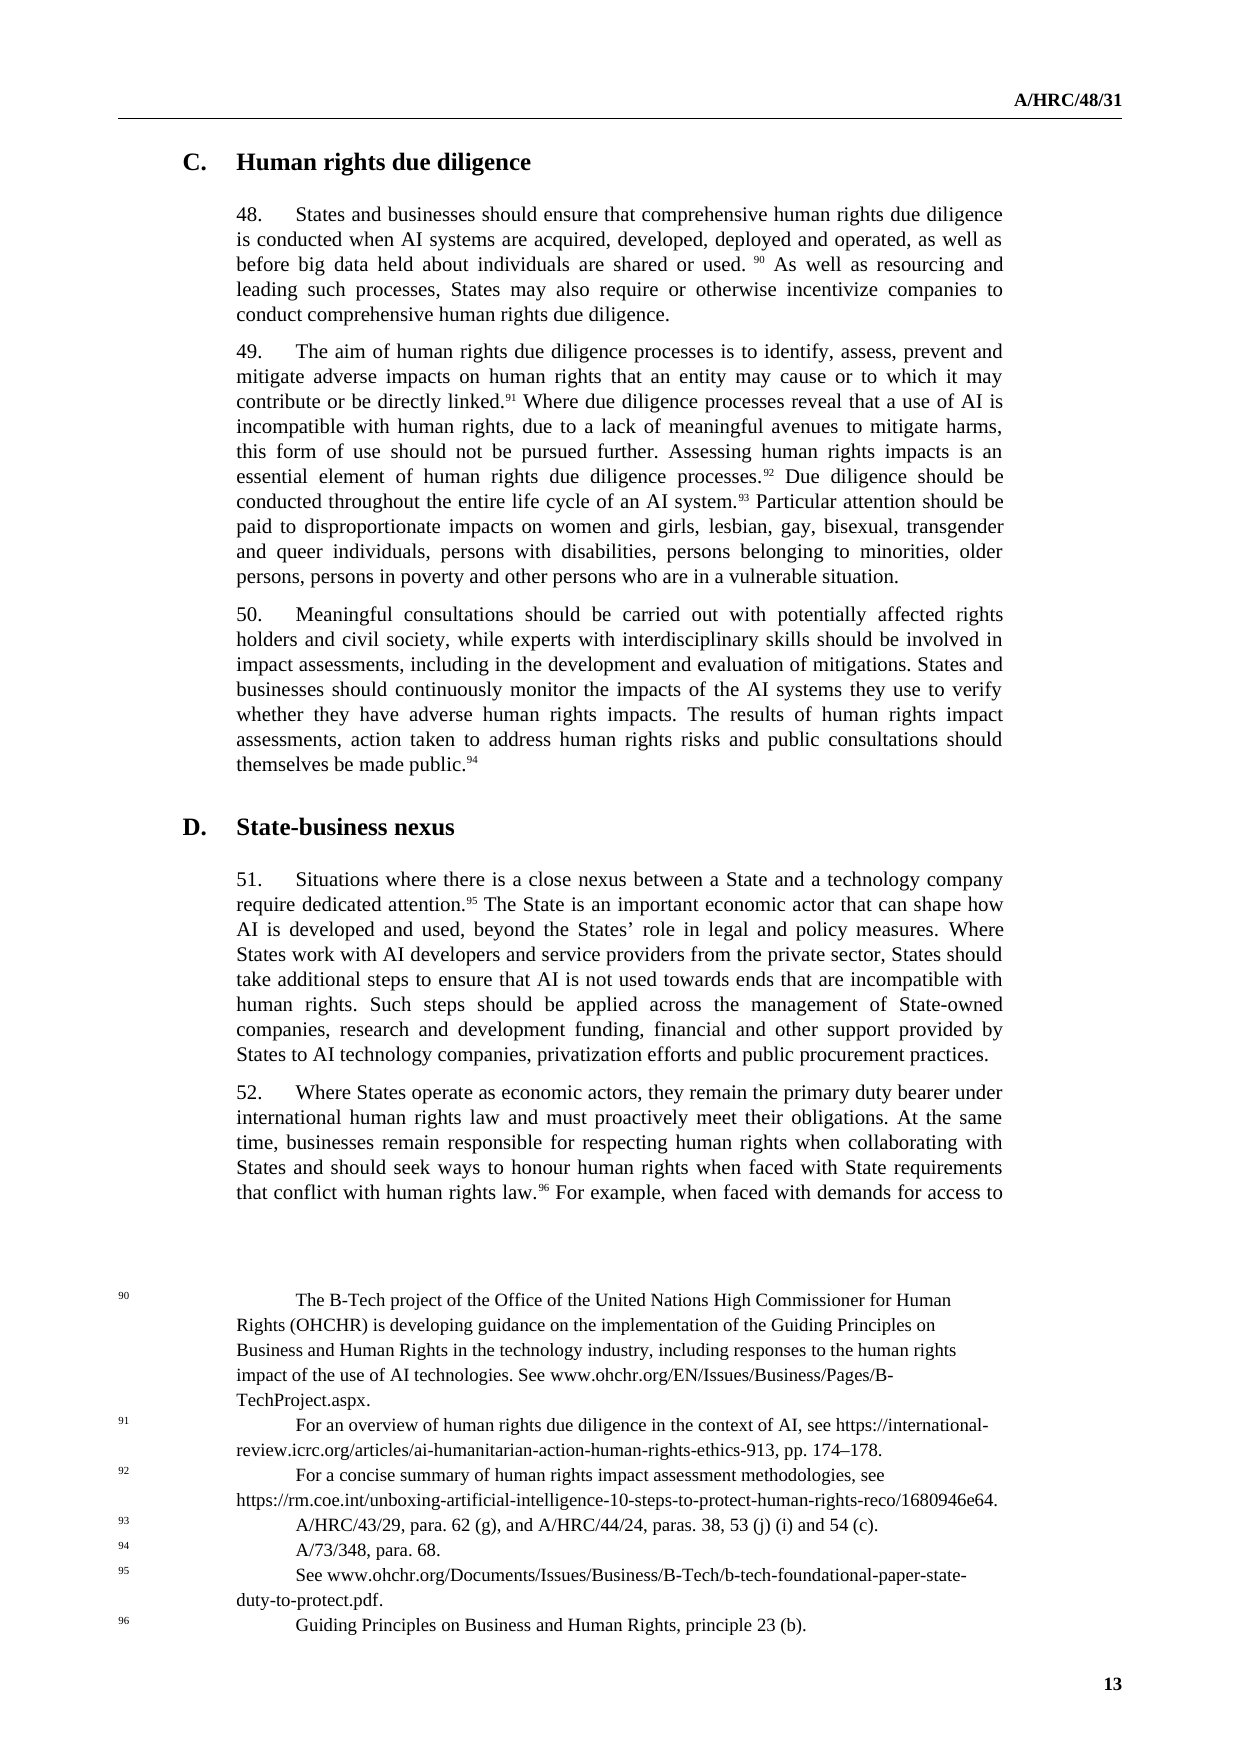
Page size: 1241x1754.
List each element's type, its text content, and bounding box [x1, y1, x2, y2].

text 48. States and businesses should ensure that comprehensive human rights due diligence is conducted when AI systems are acquired, developed, deployed and operated, as well as before big data held about individuals are shared or used. As well as resourcing and leading such processes, States may also require or otherwise incentivize companies to conduct comprehensive human rights due diligence. [236, 201, 1004, 326]
text 49. The aim of human rights due diligence processes is to identify, assess, prevent and mitigate adverse impacts on human rights that an entity may cause or to which it may contribute or be directly linked. Where due diligence processes reveal that a use of AI is incompatible with human rights, due to a lack of meaningful avenues to mitigate harms, this form of use should not be pursued further. Assessing human rights impacts is an essential element of human rights due diligence processes. Due diligence should be conducted throughout the entire life cycle of an AI system. Particular attention should be paid to disproportionate impacts on women and girls, lesbian, gay, bisexual, transgender and queer individuals, persons with disabilities, persons belonging to minorities, older persons, persons in poverty and other persons who are in a vulnerable situation. [236, 338, 1004, 588]
text 51. Situations where there is a close nexus between a State and a technology company require dedicated attention. The State is an important economic actor that can shape how AI is developed and used, beyond the States’ role in legal and policy measures. Where States work with AI developers and service providers from the private sector, States should take additional steps to ensure that AI is not used towards ends that are incompatible with human rights. Such steps should be applied across the management of State-owned companies, research and development funding, financial and other support provided by States to AI technology companies, privatization efforts and public procurement practices. [236, 866, 1004, 1066]
text 52. Where States operate as economic actors, they remain the primary duty bearer under international human rights law and must proactively meet their obligations. At the same time, businesses remain responsible for respecting human rights when collaborating with States and should seek ways to honour human rights when faced with State requirements that conflict with human rights law. For example, when faced with demands for access to personal data that fail to meet human rights standards, they should use their leverage to resist or mitigate the harm that could be caused. [236, 1079, 1004, 1204]
text 50. Meaningful consultations should be carried out with potentially affected rights holders and civil society, while experts with interdisciplinary skills should be involved in impact assessments, including in the development and evaluation of mitigations. States and businesses should continuously monitor the impacts of the AI systems they use to verify whether they have adverse human rights impacts. The results of human rights impact assessments, action taken to address human rights risks and public consultations should themselves be made public. [236, 601, 1004, 776]
text C. Human rights due diligence [118, 148, 1004, 176]
text D. State-business nexus [118, 813, 1004, 841]
